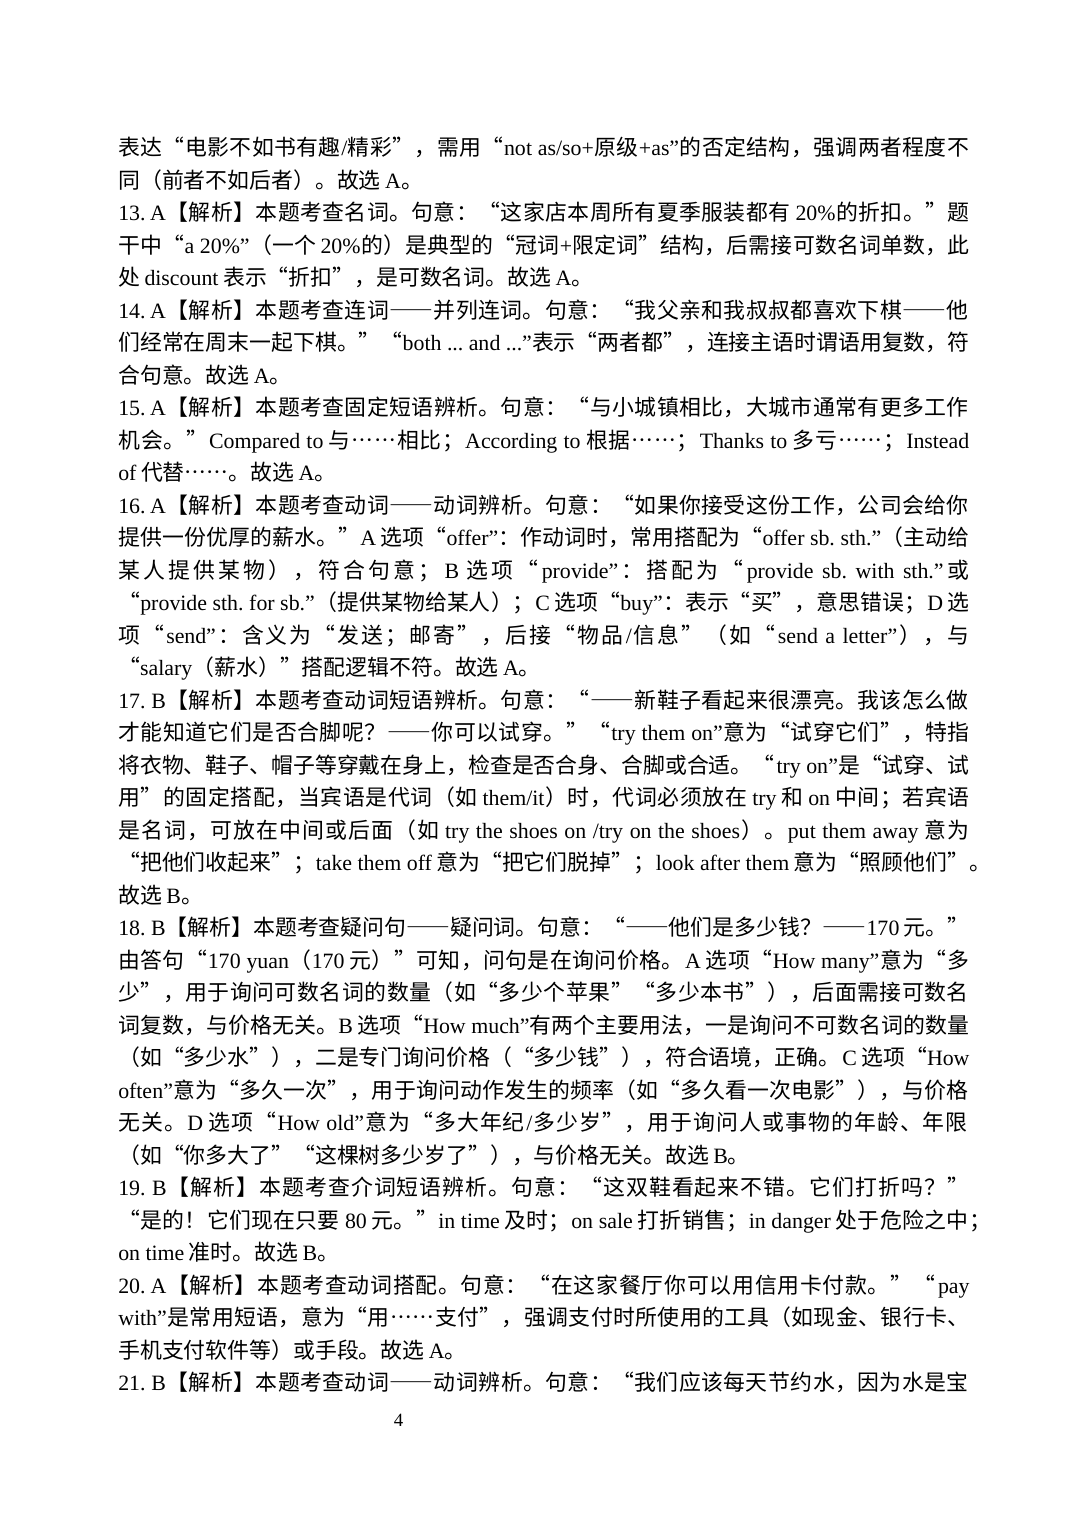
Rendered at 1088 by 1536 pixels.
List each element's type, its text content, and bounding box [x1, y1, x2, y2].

text 18. B【解析】本题考查疑问句——疑问词。句意：“——他们是多少钱？——170元。”由答句“170 yuan（170元）”可知，问句是在询问价格。A选项“How many”意为“多少”，用于询问可数名词的数量（如“多少个苹果”“多少本书”），后面需接可数名词复数，与价格无关。B选项“How much”有两个主要用法，一是询问不可数名词的数量（如“多少水”），二是专门询问价格（“多少钱”），符合语境，正确。C选项“How often”意为“多久一次”，用于询问动作发生的频率（如“多久看一次电影”），与价格无关。D选项“How old”意为“多大年纪/多少岁”，用于询问人或事物的年龄、年限（如“你多大了”“这棵树多少岁了”），与价格无关。故选B。 [118, 910, 969, 1170]
text 19. B【解析】本题考查介词短语辨析。句意：“这双鞋看起来不错。它们打折吗？”“是的！它们现在只要80元。”in time及时；on sale打折销售；in danger处于危险之中；on time准时。故选B。 [118, 1170, 969, 1267]
text 17. B【解析】本题考查动词短语辨析。句意：“——新鞋子看起来很漂亮。我该怎么做才能知道它们是否合脚呢？——你可以试穿。”“try them on”意为“试穿它们”，特指将衣物、鞋子、帽子等穿戴在身上，检查是否合身、合脚或合适。“try on”是“试穿、试用”的固定搭配，当宾语是代词（如them/it）时，代词必须放在try和on中间；若宾语是名词，可放在中间或后面（如try the shoes on /try on the shoes）。put them away意为“把他们收起来”；take them off意为“把它们脱掉”；look after them意为“照顾他们”。故选B。 [118, 682, 969, 910]
text 16. A【解析】本题考查动词——动词辨析。句意：“如果你接受这份工作，公司会给你提供一份优厚的薪水。”A选项“offer”：作动词时，常用搭配为“offer sb. sth.”（主动给某人提供某物），符合句意；B选项“provide”：搭配为“provide sb. with sth.”或“provide sth. for sb.”（提供某物给某人）；C选项“buy”：表示“买”，意思错误；D选项“send”：含义为“发送；邮寄”，后接“物品/信息”（如“send a letter”），与“salary（薪水）”搭配逻辑不符。故选A。 [118, 487, 969, 682]
text 14. A【解析】本题考查连词——并列连词。句意：“我父亲和我叔叔都喜欢下棋——他们经常在周末一起下棋。”“both ... and ...”表示“两者都”，连接主语时谓语用复数，符合句意。故选A。 [118, 292, 969, 390]
text 20. A【解析】本题考查动词搭配。句意：“在这家餐厅你可以用信用卡付款。”“pay with”是常用短语，意为“用……支付”，强调支付时所使用的工具（如现金、银行卡、手机支付软件等）或手段。故选A。 [118, 1267, 969, 1365]
text 15. A【解析】本题考查固定短语辨析。句意：“与小城镇相比，大城市通常有更多工作机会。”Compared to与……相比；According to根据……；Thanks to多亏……；Instead of代替……。故选A。 [118, 390, 969, 487]
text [118, 1365, 969, 1397]
text 13. A【解析】本题考查名词。句意：“这家店本周所有夏季服装都有20%的折扣。”题干中“a 20%”（一个20%的）是典型的“冠词+限定词”结构，后需接可数名词单数，此处discount表示“折扣”，是可数名词。故选A。 [118, 195, 969, 292]
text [118, 130, 969, 195]
